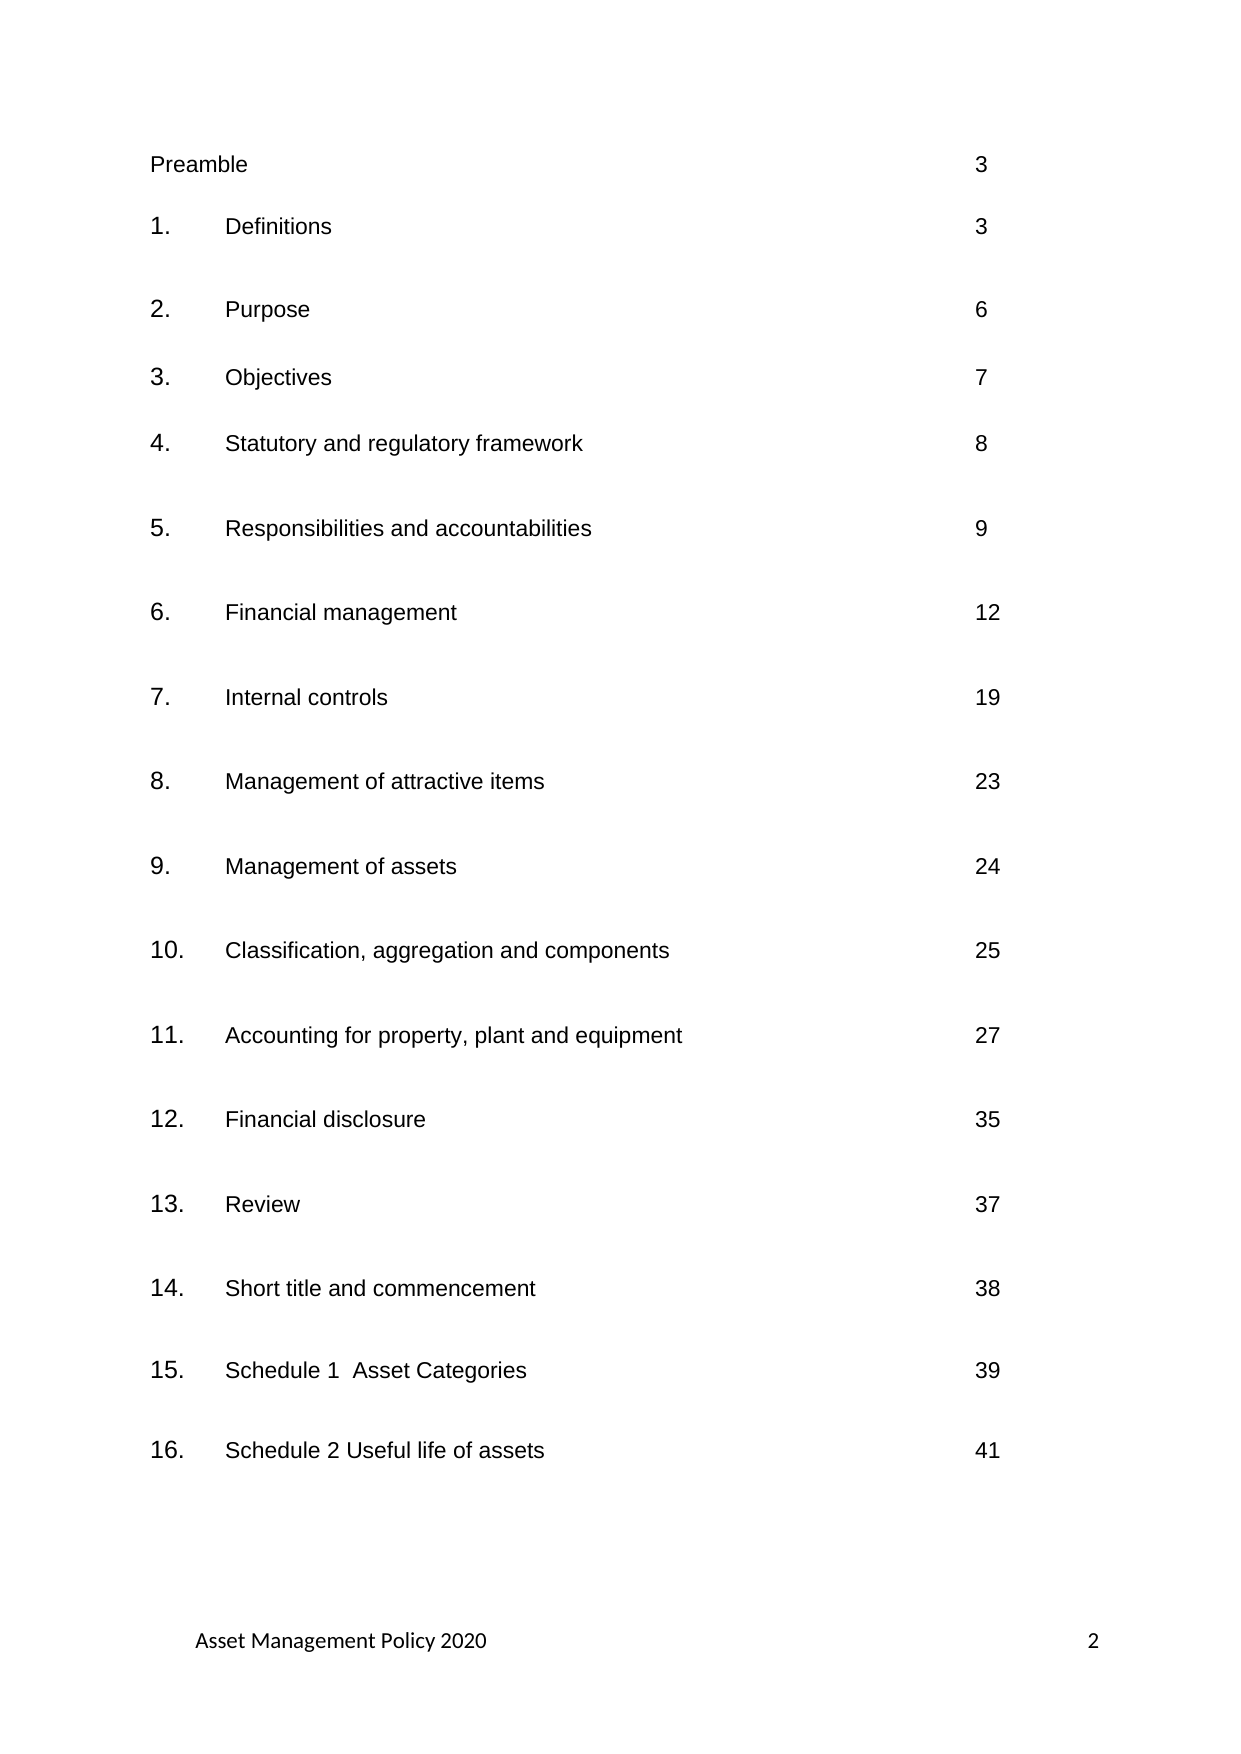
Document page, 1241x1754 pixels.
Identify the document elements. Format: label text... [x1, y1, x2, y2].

list Management of attractive items 23 [150, 766, 1054, 795]
list Financial management 12 [150, 597, 1054, 626]
list Schedule 1 Asset Categories 39 [150, 1355, 1054, 1384]
list Objectives 7 [150, 362, 1054, 390]
list Responsibilities and accountabilities 9 [150, 513, 1054, 541]
list Accounting for property, plant and equipment 27 [150, 1020, 1054, 1048]
list Management of assets 24 [150, 851, 1054, 879]
list Internal controls 19 [150, 682, 1054, 710]
list Schedule 2 Useful life of assets 41 [150, 1435, 1054, 1464]
list Financial disclosure 35 [150, 1104, 1054, 1133]
list Statutory and regulatory framework 8 [150, 428, 1054, 457]
list Review 37 [150, 1189, 1054, 1217]
text Preamble 3 [150, 151, 1099, 177]
list Classification, aggregation and components 25 [150, 935, 1054, 964]
list Purpose 6 [150, 294, 1054, 322]
list Definitions 3 [150, 211, 1054, 240]
list Short title and commencement 38 [150, 1273, 1054, 1302]
